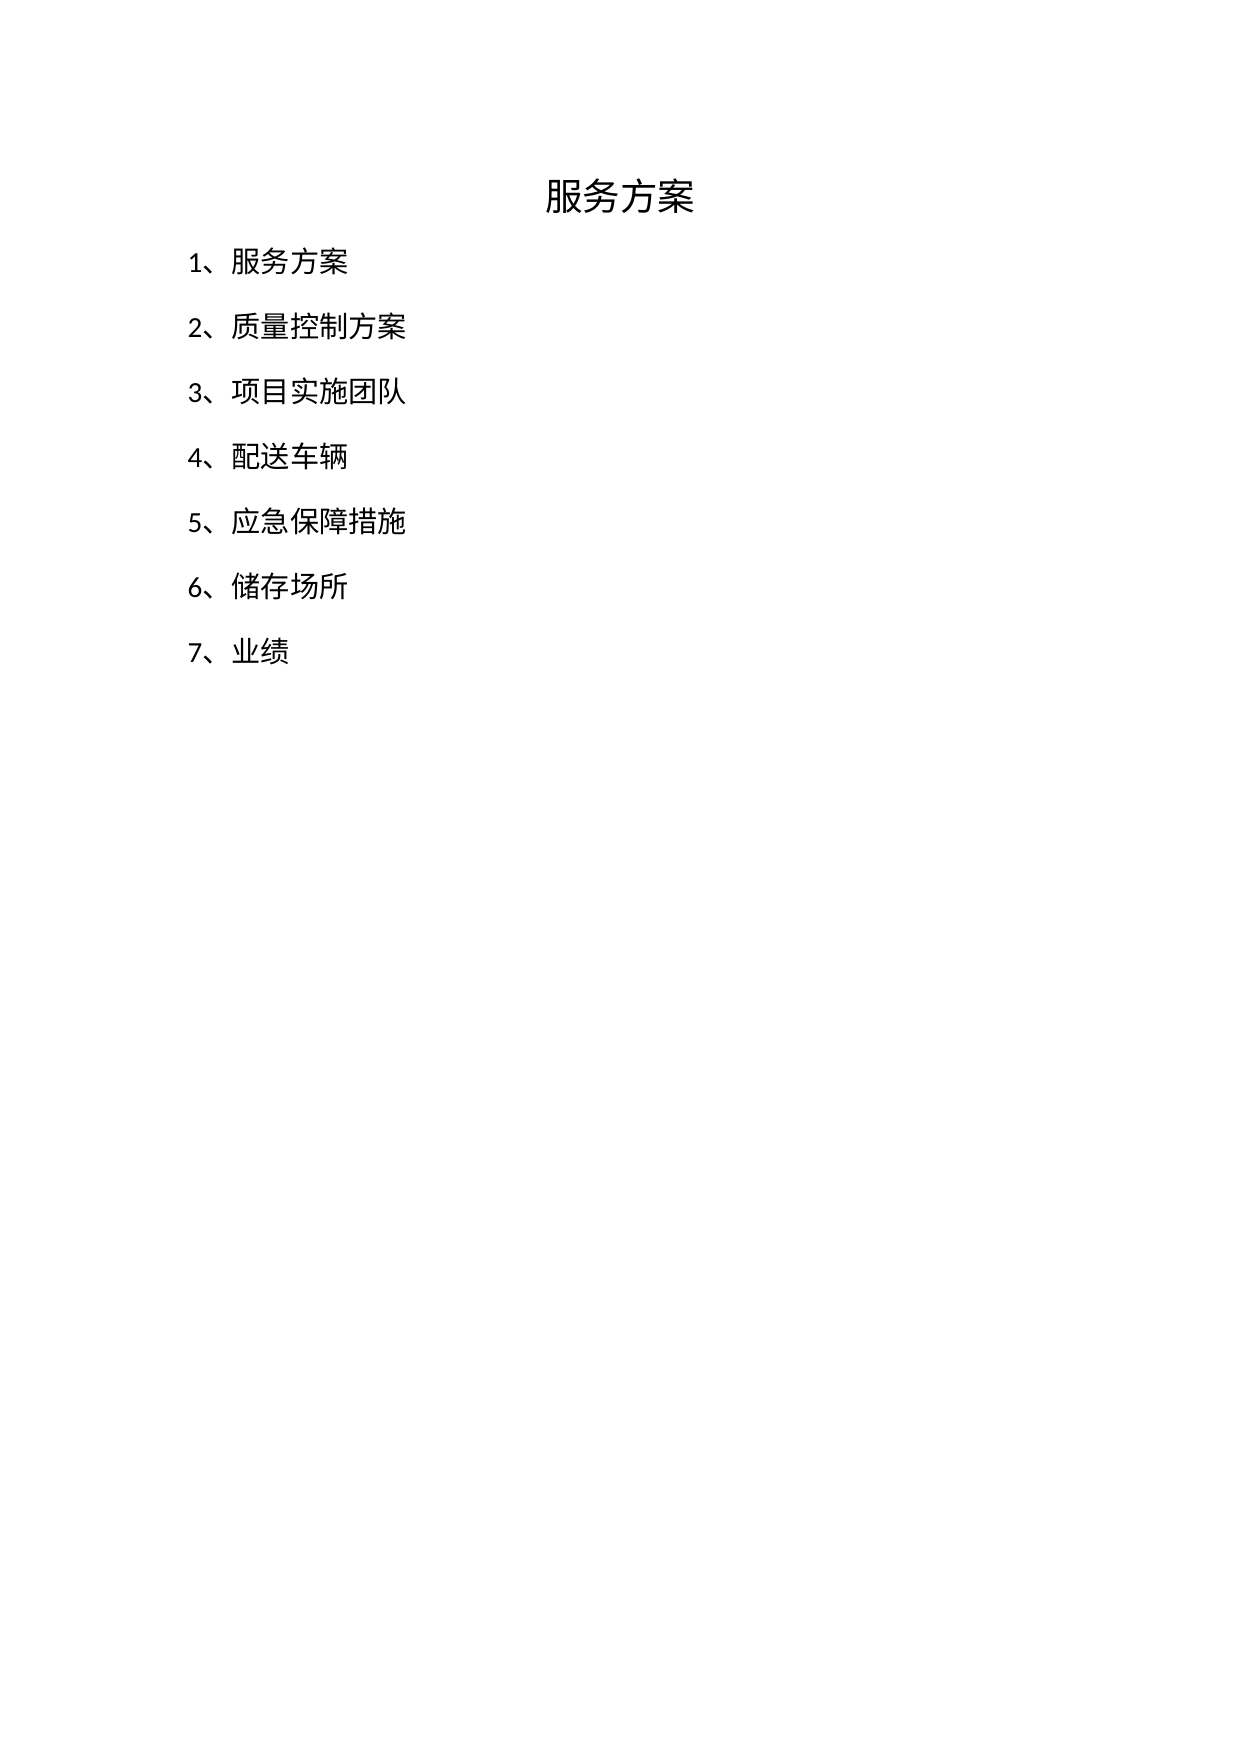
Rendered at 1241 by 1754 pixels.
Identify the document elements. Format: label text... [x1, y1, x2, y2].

list 2、质量控制方案 [187, 292, 1053, 357]
list 7、业绩 [187, 617, 1053, 682]
list 5、应急保障措施 [187, 487, 1053, 552]
list 服务方案 [187, 162, 1053, 227]
list 3、项目实施团队 [187, 357, 1053, 422]
list 6、储存场所 [187, 552, 1053, 617]
list 1、服务方案 [187, 227, 1053, 292]
list 4、配送车辆 [187, 422, 1053, 487]
